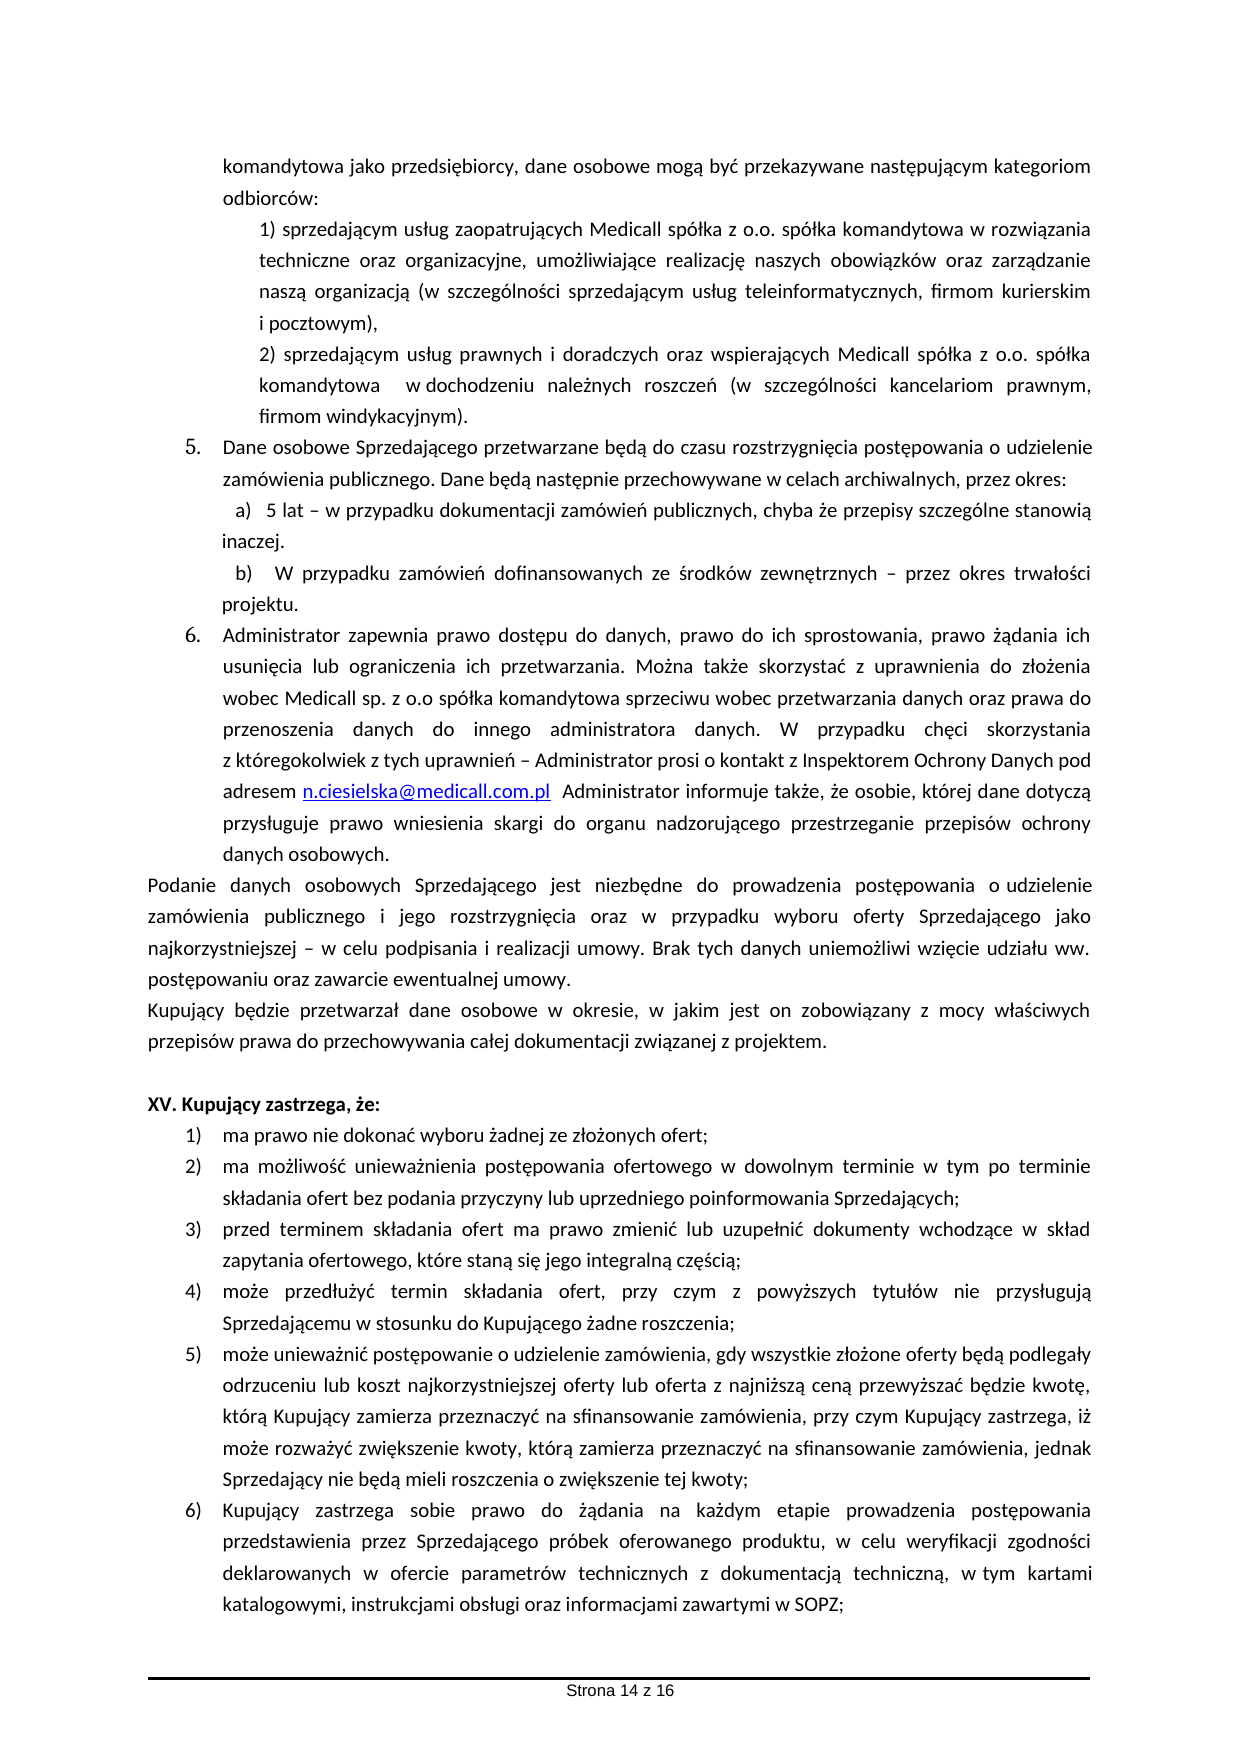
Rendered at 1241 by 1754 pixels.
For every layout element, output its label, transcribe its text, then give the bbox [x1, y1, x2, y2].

list może przedłużyć termin składania ofert, przy czym z powyższych tytułów nie przysługują Sprzedającemu w stosunku do Kupującego żadne roszczenia; [185, 1273, 1092, 1335]
list 5 lat – w przypadku dokumentacji zamówień publicznych, chyba że przepisy szczególne stanowią inaczej. [222, 491, 1092, 554]
text Podanie danych osobowych Sprzedającego jest niezbędne do prowadzenia postępowania o udzielenie zamówienia publicznego i jego rozstrzygnięcia oraz w przypadku wyboru oferty Sprzedającego jako najkorzystniejszej – w celu podpisania i realizacji umowy. Brak tych danych uniemożliwi wzięcie udziału ww. postępowaniu oraz zawarcie ewentualnej umowy. [147, 866, 1092, 991]
list Kupujący zastrzega sobie prawo do żądania na każdym etapie prowadzenia postępowania przedstawienia przez Sprzedającego próbek oferowanego produktu, w celu weryfikacji zgodności deklarowanych w ofercie parametrów technicznych z dokumentacją techniczną, w tym kartami katalogowymi, instrukcjami obsługi oraz informacjami zawartymi w SOPZ; [185, 1491, 1092, 1616]
list przed terminem składania ofert ma prawo zmienić lub uzupełnić dokumenty wchodzące w skład zapytania ofertowego, które staną się jego integralną częścią; [185, 1210, 1092, 1273]
list Administrator zapewnia prawo dostępu do danych, prawo do ich sprostowania, prawo żądania ich usunięcia lub ograniczenia ich przetwarzania. Można także skorzystać z uprawnienia do złożenia wobec Medicall sp. z o.o spółka komandytowa sprzeciwu wobec przetwarzania danych oraz prawa do przenoszenia danych do innego administratora danych. W przypadku chęci skorzystania z któregokolwiek z tych uprawnień – Administrator prosi o kontakt z Inspektorem Ochrony Danych pod adresem n.ciesielska@medicall.com.pl Administrator informuje także, że osobie, której dane dotyczą przysługuje prawo wniesienia skargi do organu nadzorującego przestrzeganie przepisów ochrony danych osobowych. [185, 616, 1092, 866]
text 1) sprzedającym usług zaopatrujących Medicall spółka z o.o. spółka komandytowa w rozwiązania techniczne oraz organizacyjne, umożliwiające realizację naszych obowiązków oraz zarządzanie naszą organizacją (w szczególności sprzedającym usług teleinformatycznych, firmom kurierskim i pocztowym), [259, 210, 1092, 335]
list może unieważnić postępowanie o udzielenie zamówienia, gdy wszystkie złożone oferty będą podlegały odrzuceniu lub koszt najkorzystniejszej oferty lub oferta z najniższą ceną przewyższać będzie kwotę, którą Kupujący zamierza przeznaczyć na sfinansowanie zamówienia, przy czym Kupujący zastrzega, iż może rozważyć zwiększenie kwoty, którą zamierza przeznaczyć na sfinansowanie zamówienia, jednak Sprzedający nie będą mieli roszczenia o zwiększenie tej kwoty; [185, 1335, 1092, 1491]
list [185, 148, 1092, 210]
list Dane osobowe Sprzedającego przetwarzane będą do czasu rozstrzygnięcia postępowania o udzielenie zamówienia publicznego. Dane będą następnie przechowywane w celach archiwalnych, przez okres: [185, 429, 1092, 491]
text 2) sprzedającym usług prawnych i doradczych oraz wspierających Medicall spółka z o.o. spółka komandytowa w dochodzeniu należnych roszczeń (w szczególności kancelariom prawnym, firmom windykacyjnym). [259, 335, 1092, 429]
list W przypadku zamówień dofinansowanych ze środków zewnętrznych – przez okres trwałości projektu. [222, 554, 1092, 616]
text Kupujący będzie przetwarzał dane osobowe w okresie, w jakim jest on zobowiązany z mocy właściwych przepisów prawa do przechowywania całej dokumentacji związanej z projektem. [147, 991, 1092, 1054]
text XV. Kupujący zastrzega, że: [148, 1085, 1092, 1116]
list ma możliwość unieważnienia postępowania ofertowego w dowolnym terminie w tym po terminie składania ofert bez podania przyczyny lub uprzedniego poinformowania Sprzedających; [185, 1148, 1092, 1210]
list ma prawo nie dokonać wyboru żadnej ze złożonych ofert; [185, 1116, 1092, 1148]
